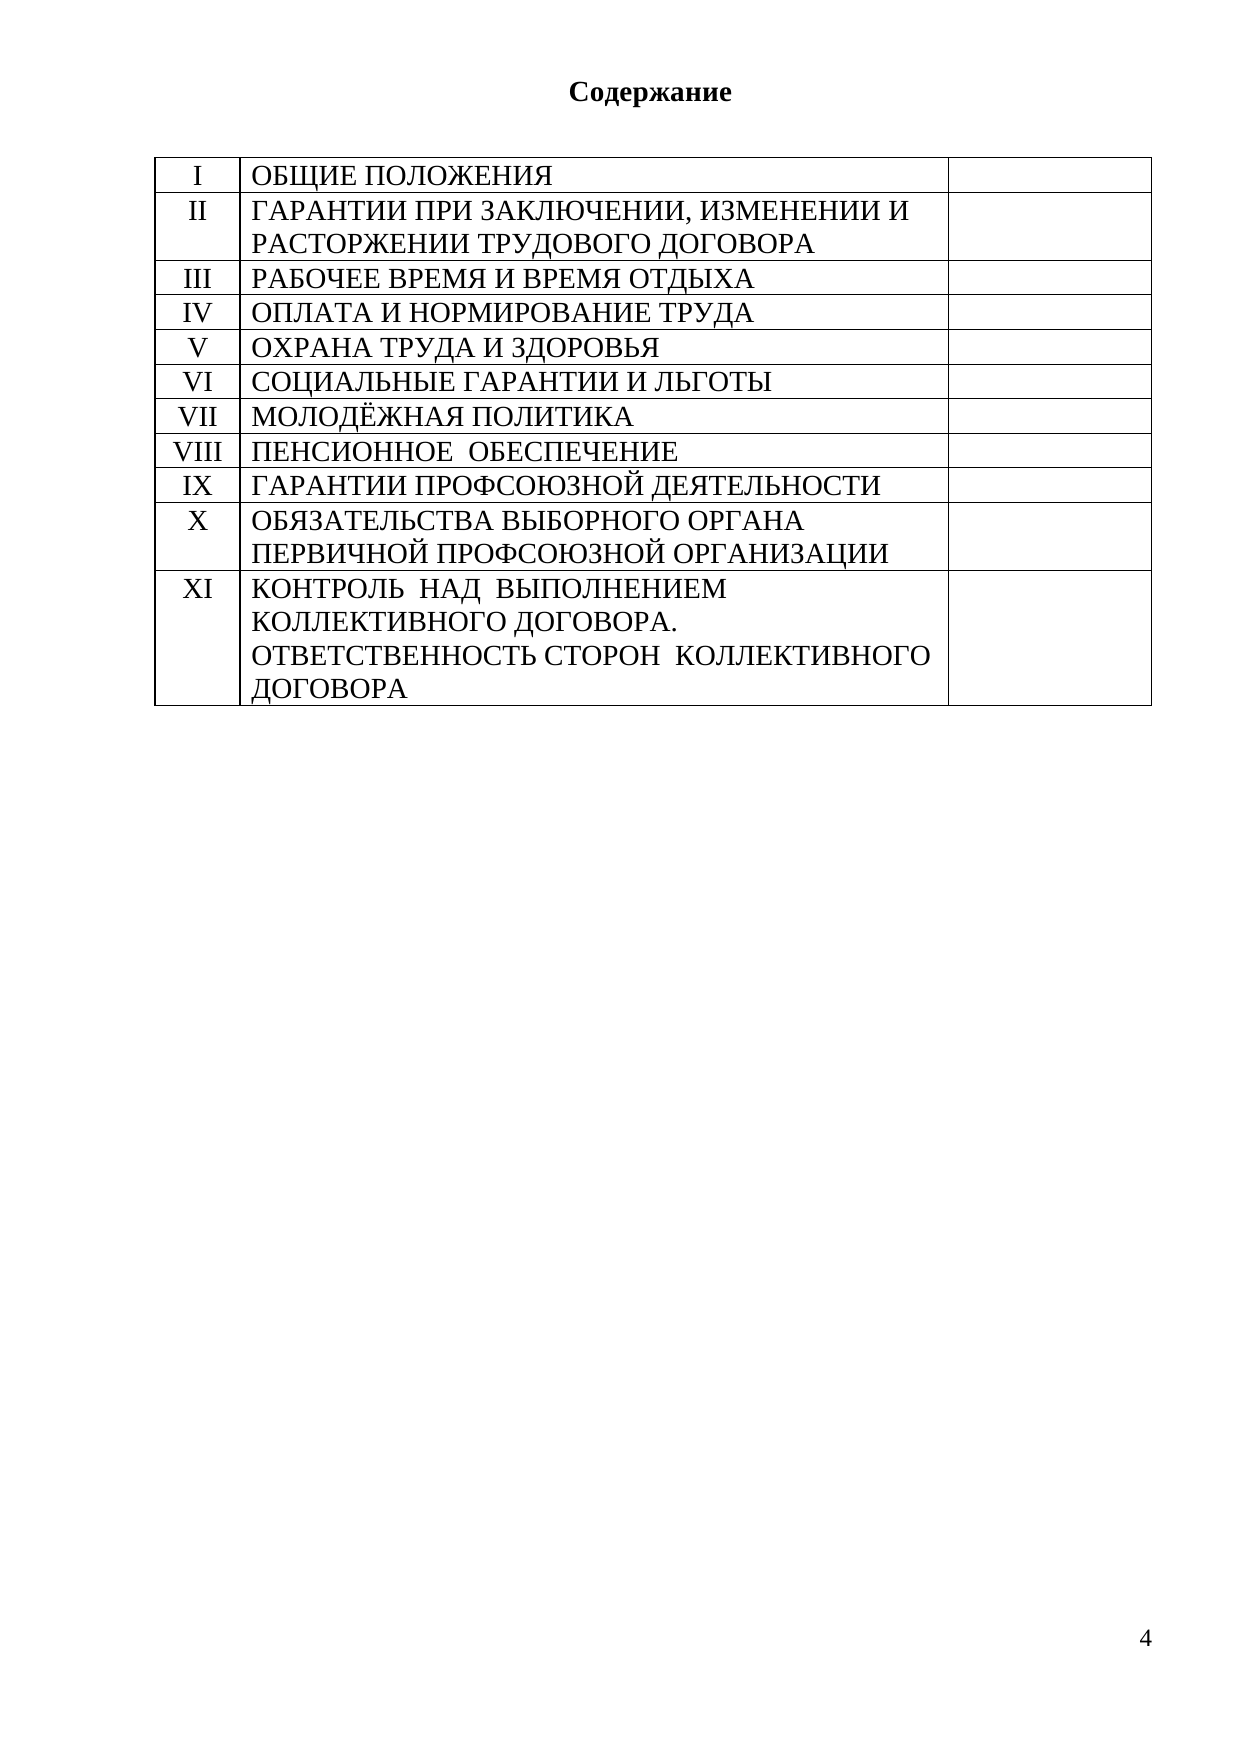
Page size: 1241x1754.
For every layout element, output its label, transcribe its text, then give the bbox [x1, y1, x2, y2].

table_header ОБЩИЕ ПОЛОЖЕНИЯ [241, 158, 948, 192]
table_cell Социальные гарантии и льготы [241, 365, 948, 398]
table_cell XI [156, 571, 239, 705]
table_cell рабочее время и время отдыха [241, 261, 948, 294]
table_cell [949, 330, 1151, 363]
table_cell [949, 399, 1151, 433]
table_cell [949, 295, 1151, 329]
table_cell МОЛОДЁЖНАЯ ПОЛИТИКА [241, 399, 948, 433]
table_cell VII [156, 399, 239, 433]
text Содержание [186, 74, 1115, 107]
table_cell [949, 571, 1151, 705]
table_header I [156, 158, 239, 192]
table_cell Оплата и нормирование труда [241, 295, 948, 329]
table_cell [949, 434, 1151, 467]
table_cell [949, 193, 1151, 260]
table_cell [949, 365, 1151, 398]
table_cell ПЕНСИОННОЕ ОБЕСПЕЧЕНИЕ [241, 434, 948, 467]
table_cell IX [156, 468, 239, 502]
table_cell III [156, 261, 239, 294]
table_cell Охрана труда и здоровья [241, 330, 948, 363]
table_cell V [156, 330, 239, 363]
table_cell II [156, 193, 239, 260]
table_header [949, 158, 1151, 192]
table_cell X [156, 503, 239, 570]
table_cell VI [156, 365, 239, 398]
table_cell IV [156, 295, 239, 329]
table_cell Контроль над выполнением коллективного договора. Ответственность сторон коллективного договора [241, 571, 948, 705]
table_cell [949, 503, 1151, 570]
table_cell Гарантии профсоюзной деятельности [241, 468, 948, 502]
table_cell VIII [156, 434, 239, 467]
table_cell [949, 261, 1151, 294]
table_cell ГАРАНТИИ ПРИ ЗАКЛЮЧЕНИИ, изменении И РАСТОРЖЕНИИ ТРУДОВОГО ДОГОВОРа [241, 193, 948, 260]
table_cell [949, 468, 1151, 502]
table_cell Обязательства выборного органа первичной профсоюзной организации [241, 503, 948, 570]
